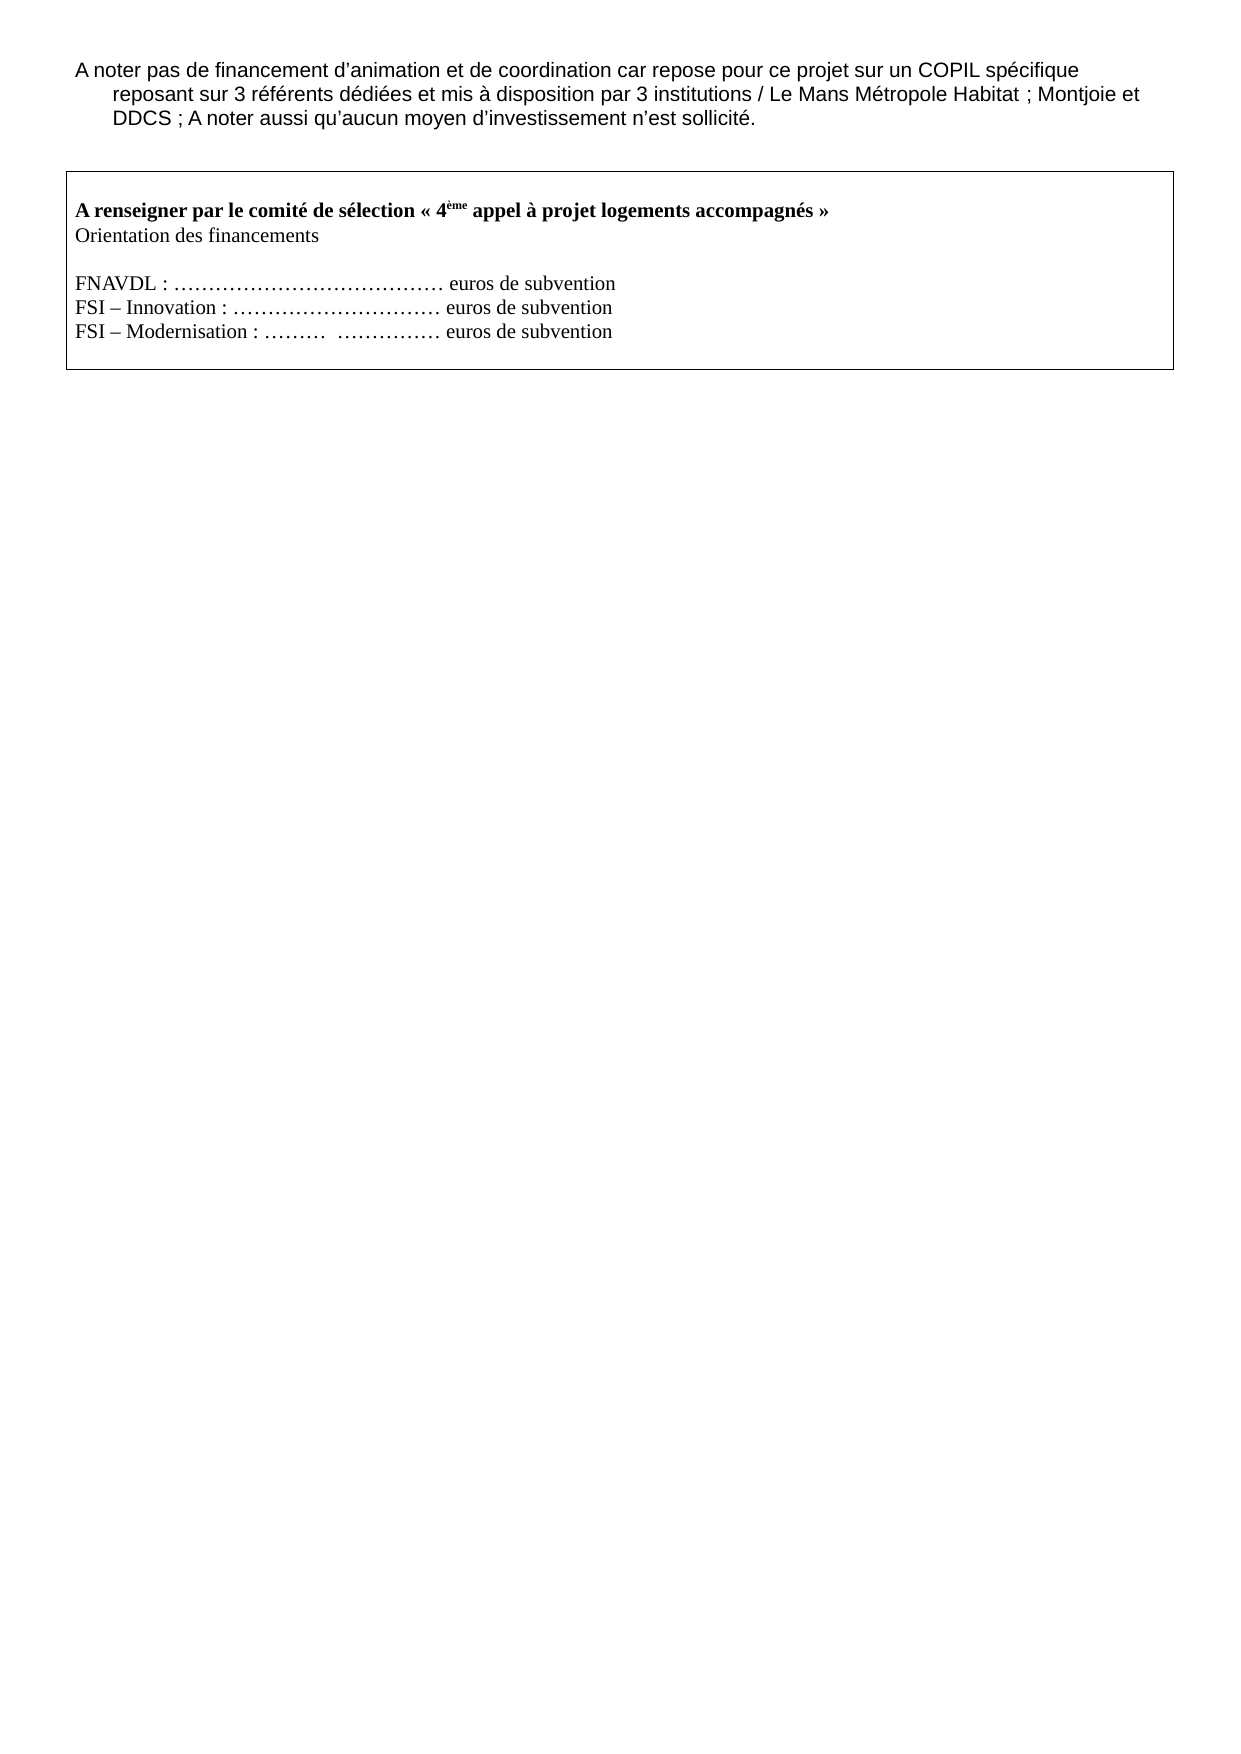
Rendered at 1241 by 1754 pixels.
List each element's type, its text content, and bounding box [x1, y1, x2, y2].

list A noter pas de financement d’animation et de coordination car repose pour ce projet sur un COPIL spécifique reposant sur 3 référents dédiées et mis à disposition par 3 institutions / Le Mans Métropole Habitat ; Montjoie et DDCS ; A noter aussi qu’aucun moyen d’investissement n’est sollicité. [75, 58, 1165, 130]
text FSI – Innovation : ………………………… euros de subvention [75, 295, 1165, 319]
text FSI – Modernisation : ……… …………… euros de subvention [75, 319, 1165, 343]
text FNAVDL : ………………………………… euros de subvention [75, 271, 1165, 295]
text A renseigner par le comité de sélection « 4ème appel à projet logements accompagnés » [75, 198, 1165, 222]
text Orientation des financements [75, 222, 1165, 247]
